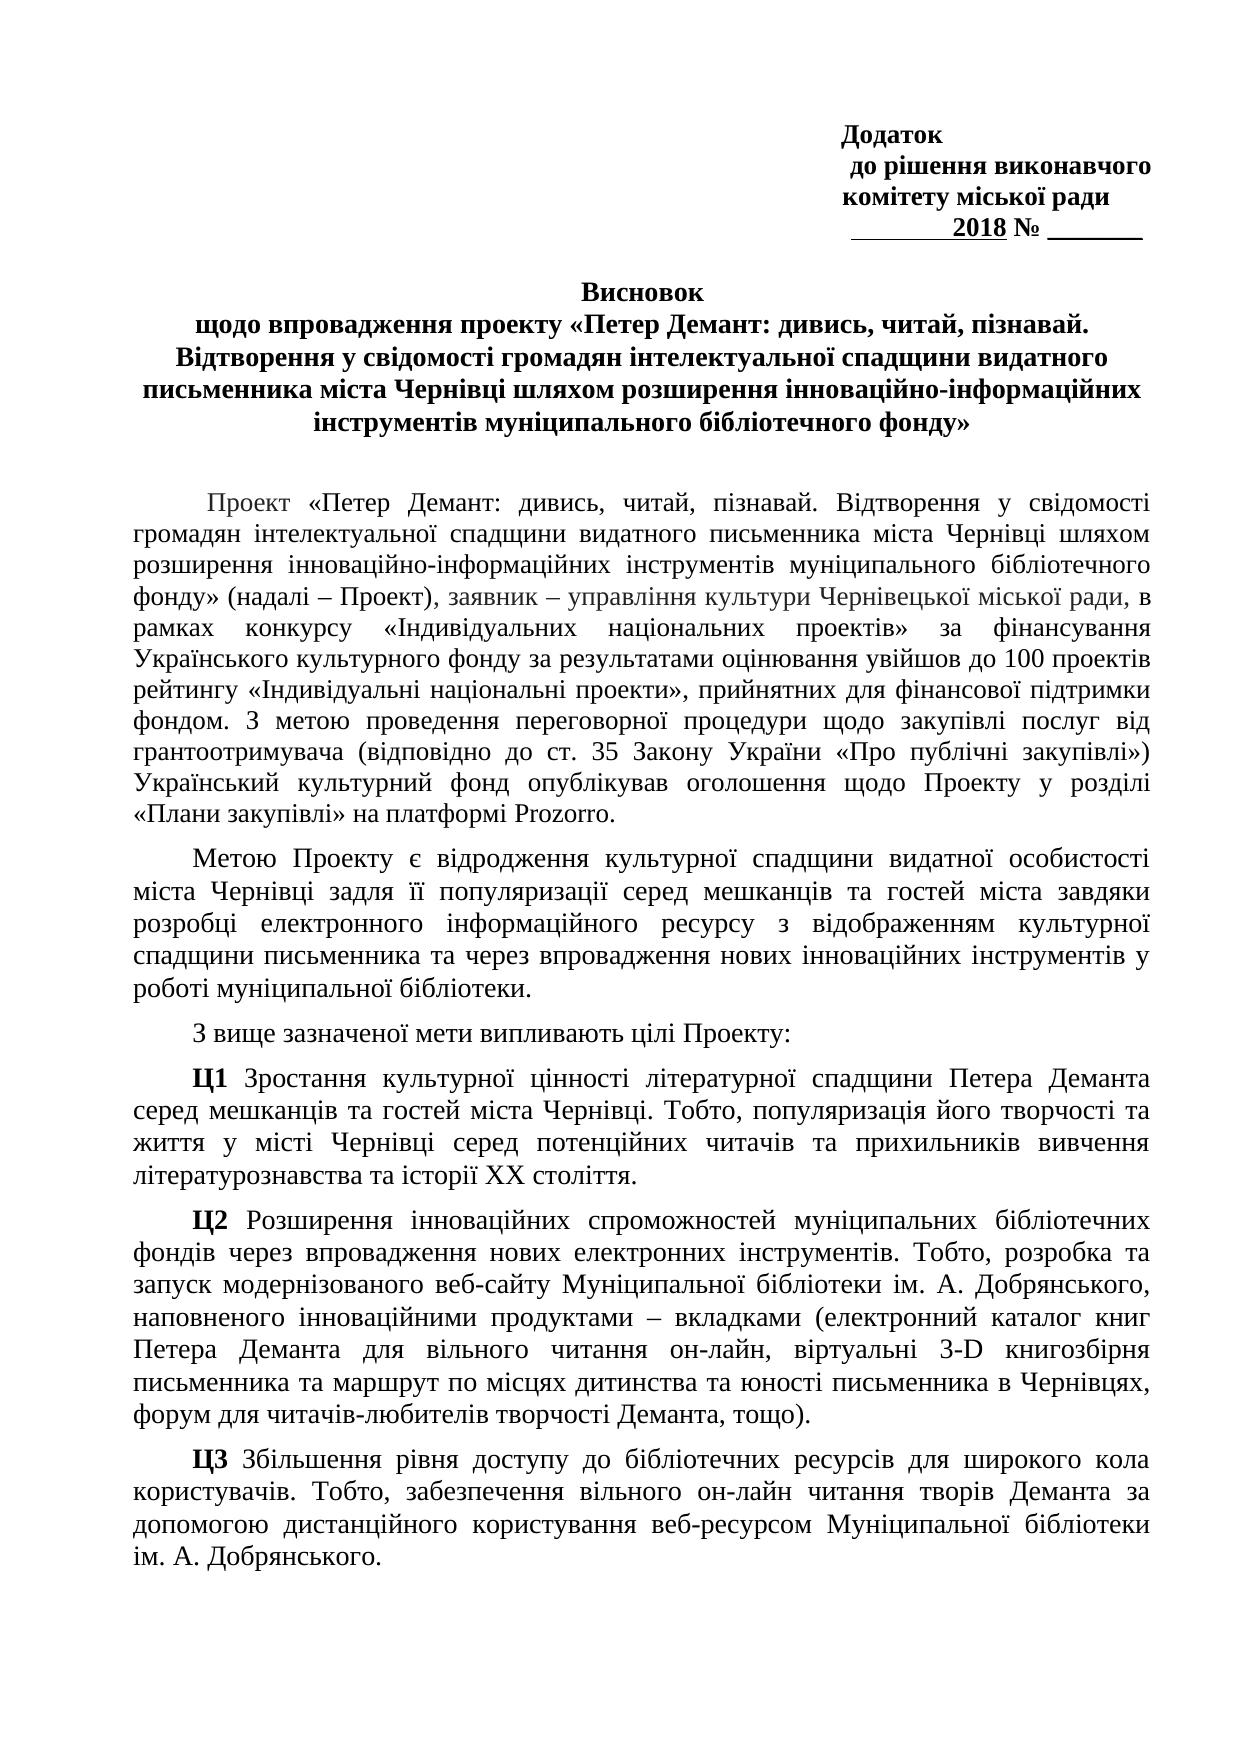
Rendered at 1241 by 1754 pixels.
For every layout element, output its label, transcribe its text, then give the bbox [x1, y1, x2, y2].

text Ц2 Розширення інноваційних спроможностей муніципальних бібліотечних фондів через впровадження нових електронних інструментів. Тобто, розробка та запуск модернізованого веб-сайту Муніципальної бібліотеки ім. А. Добрянського, наповненого інноваційними продуктами – вкладками (електронний каталог книг Петера Деманта для вільного читання он-лайн, віртуальні 3-D книгозбірня письменника та маршрут по місцях дитинства та юності письменника в Чернівцях, форум для читачів-любителів творчості Деманта, тощо). [133, 1203, 1152, 1429]
text Висновок [133, 275, 1152, 307]
text Проект «Петер Демант: дивись, читай, пізнавай. Відтворення у свідомості громадян інтелектуальної спадщини видатного письменника міста Чернівці шляхом розширення інноваційно-інформаційних інструментів муніципального бібліотечного фонду» (надалі – Проект), заявник – управління культури Чернівецької міської ради, в рамках конкурсу «Індивідуальних національних проектів» за фінансування Українського культурного фонду за результатами оцінювання увійшов до 100 проектів рейтингу «Індивідуальні національні проекти», прийнятних для фінансової підтримки фондом. З метою проведення переговорної процедури щодо закупівлі послуг від грантоотримувача (відповідно до ст. 35 Закону України «Про публічні закупівлі») Український культурний фонд опублікував оголошення щодо Проекту у розділі «Плани закупівлі» на платформі Prozorro. [133, 486, 1152, 829]
text комітету міської ради [133, 180, 1152, 212]
text Додаток [133, 118, 1152, 149]
text щодо впровадження проекту «Петер Демант: дивись, читай, пізнавай. Відтворення у свідомості громадян інтелектуальної спадщини видатного письменника міста Чернівці шляхом розширення інноваційно-інформаційних інструментів муніципального бібліотечного фонду» [133, 307, 1152, 437]
text до рішення виконавчого [133, 149, 1152, 180]
text Ц1 Зростання культурної цінності літературної спадщини Петера Деманта серед мешканців та гостей міста Чернівці. Тобто, популяризація його творчості та життя у місті Чернівці серед потенційних читачів та прихильників вивчення літературознавства та історії ХХ століття. [133, 1061, 1152, 1190]
text З вище зазначеної мети випливають цілі Проекту: [133, 1016, 1152, 1048]
text 2018 № _______ [679, 212, 1152, 243]
text Ц3 Збільшення рівня доступу до бібліотечних ресурсів для широкого кола користувачів. Тобто, забезпечення вільного он-лайн читання творів Деманта за допомогою дистанційного користування веб-ресурсом Муніципальної бібліотеки ім. А. Добрянського. [133, 1442, 1152, 1572]
text Метою Проекту є відродження культурної спадщини видатної особистості міста Чернівці задля її популяризації серед мешканців та гостей міста завдяки розробці електронного інформаційного ресурсу з відображенням культурної спадщини письменника та через впровадження нових інноваційних інструментів у роботі муніципальної бібліотеки. [133, 841, 1152, 1003]
